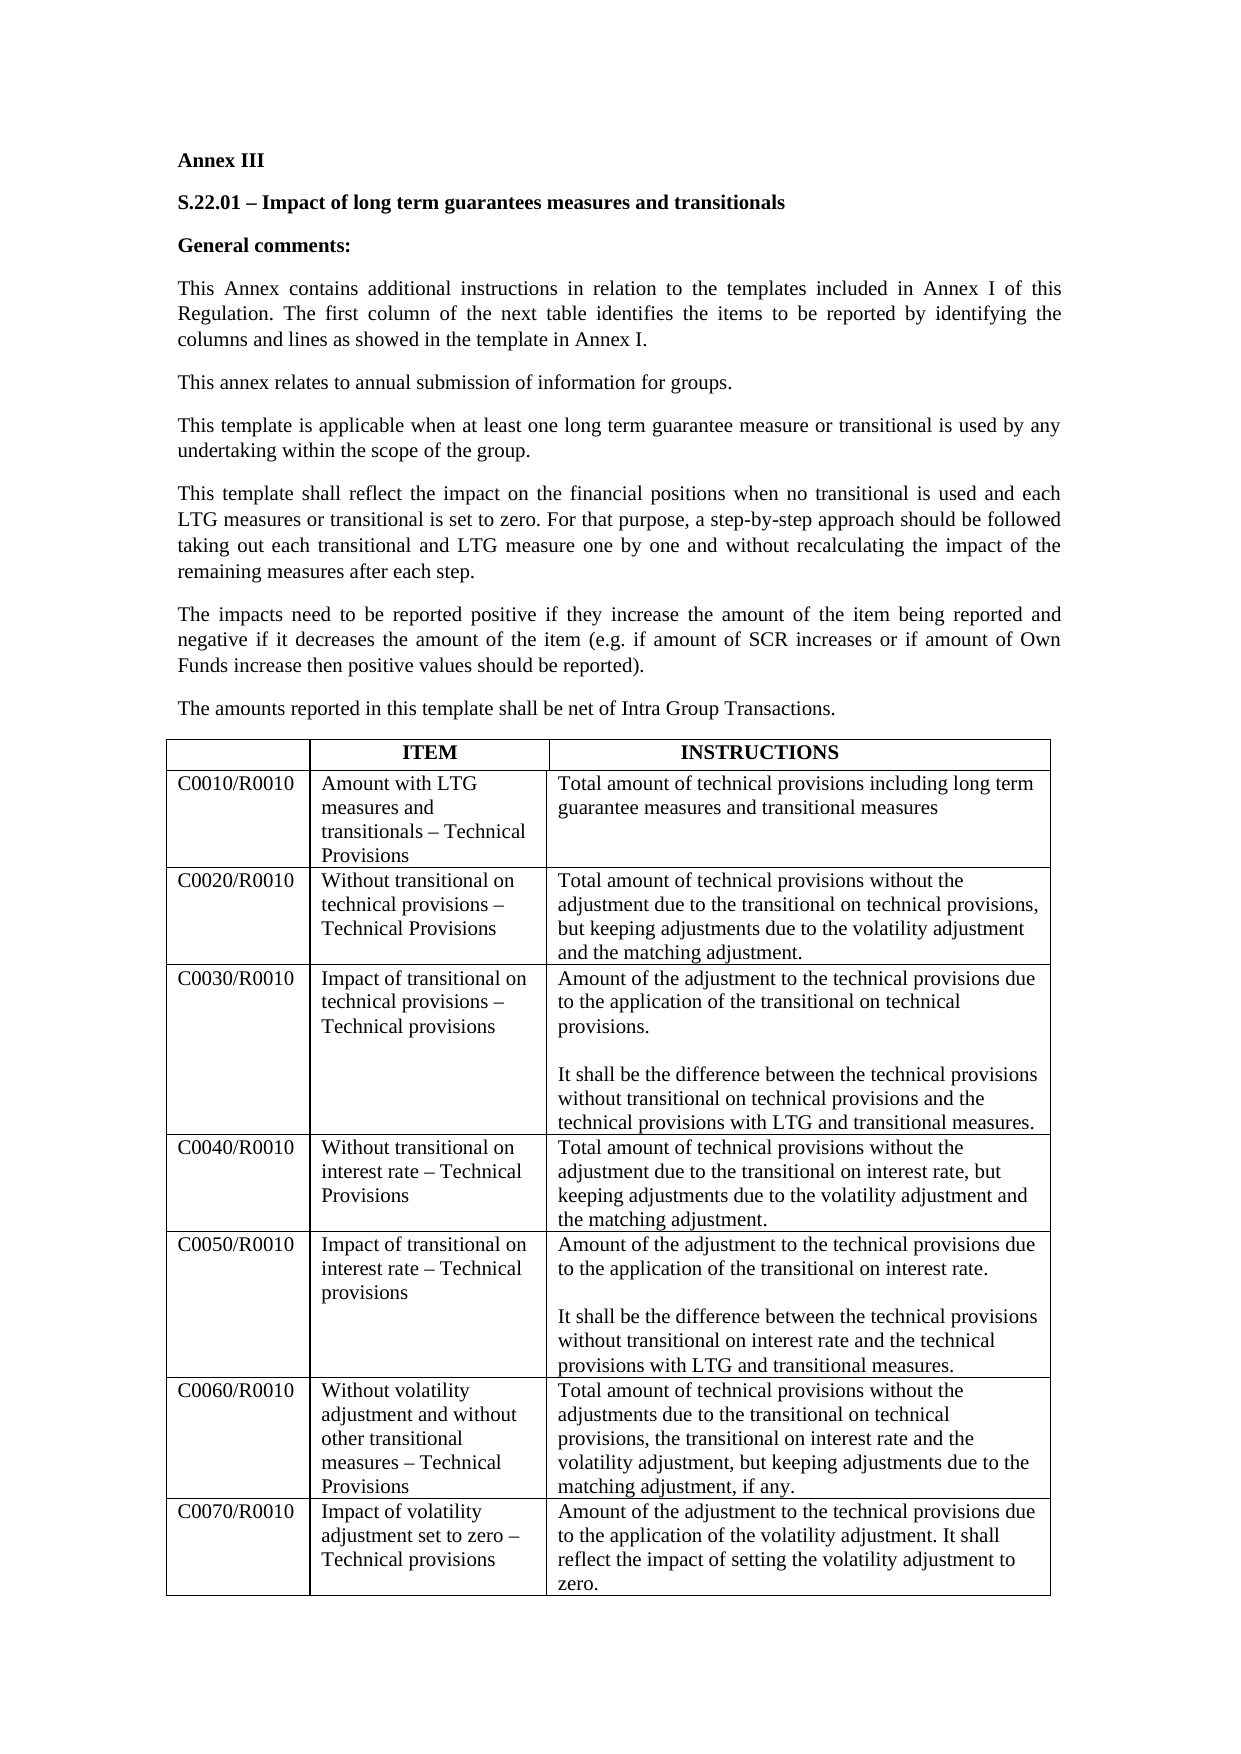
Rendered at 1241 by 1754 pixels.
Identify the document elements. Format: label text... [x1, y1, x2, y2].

table_cell Total amount of technical provisions without the adjustment due to the transitional on technical provisions, but keeping adjustments due to the volatility adjustment and the matching adjustment. [547, 868, 1050, 964]
table_cell C0050/R0010 [167, 1232, 309, 1377]
table_cell Without transitional on interest rate – Technical Provisions [311, 1135, 546, 1231]
table_cell C0060/R0010 [167, 1378, 309, 1498]
table_cell Impact of transitional on interest rate – Technical provisions [311, 1232, 546, 1377]
table_cell C0020/R0010 [167, 868, 309, 964]
table_cell C0040/R0010 [167, 1135, 309, 1231]
table_cell Impact of transitional on technical provisions – Technical provisions [311, 965, 546, 1134]
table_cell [547, 1499, 1050, 1595]
table_cell Without volatility adjustment and without other transitional measures – Technical Provisions [311, 1378, 546, 1498]
table_cell Amount of the adjustment to the technical provisions due to the application of the transitional on technical provisions. It shall be the difference between the technical provisions without transitional on technical provisions and the technical provisions with LTG and transitional measures. [547, 965, 1050, 1134]
text This Annex contains additional instructions in relation to the templates included in Annex I of this Regulation. The first column of the next table identifies the items to be reported by identifying the columns and lines as showed in the template in Annex I. [177, 275, 1063, 351]
table_cell Total amount of technical provisions without the adjustment due to the transitional on interest rate, but keeping adjustments due to the volatility adjustment and the matching adjustment. [547, 1135, 1050, 1231]
table_cell C0030/R0010 [167, 965, 309, 1134]
table_cell C0070/R0010 [167, 1499, 309, 1595]
text This template is applicable when at least one long term guarantee measure or transitional is used by any undertaking within the scope of the group. [177, 412, 1063, 462]
table_cell Total amount of technical provisions without the adjustments due to the transitional on technical provisions, the transitional on interest rate and the volatility adjustment, but keeping adjustments due to the matching adjustment, if any. [547, 1378, 1050, 1498]
table_cell Without transitional on technical provisions – Technical Provisions [311, 868, 546, 964]
table_cell C0010/R0010 [167, 771, 309, 867]
text This template shall reflect the impact on the financial positions when no transitional is used and each LTG measures or transitional is set to zero. For that purpose, a step-by-step approach should be followed taking out each transitional and LTG measure one by one and without recalculating the impact of the remaining measures after each step. [177, 481, 1063, 583]
text S.22.01 – Impact of long term guarantees measures and transitionals [177, 190, 1063, 214]
text The impacts need to be reported positive if they increase the amount of the item being reported and negative if it decreases the amount of the item (e.g. if amount of SCR increases or if amount of Own Funds increase then positive values should be reported). [177, 601, 1063, 677]
table_header ITEM [311, 740, 549, 770]
table_cell Amount with LTG measures and transitionals – Technical Provisions [311, 771, 546, 867]
table_header INSTRUCTIONS [550, 740, 1050, 770]
text Annex III [177, 148, 1063, 172]
text General comments: [177, 233, 1063, 257]
text The amounts reported in this template shall be net of Intra Group Transactions. [177, 696, 1063, 720]
table_cell Amount of the adjustment to the technical provisions due to the application of the transitional on interest rate. It shall be the difference between the technical provisions without transitional on interest rate and the technical provisions with LTG and transitional measures. [547, 1232, 1050, 1377]
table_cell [311, 1499, 546, 1595]
table_header [167, 740, 309, 770]
text This annex relates to annual submission of information for groups. [177, 370, 1063, 394]
table_cell Total amount of technical provisions including long term guarantee measures and transitional measures [547, 771, 1050, 867]
